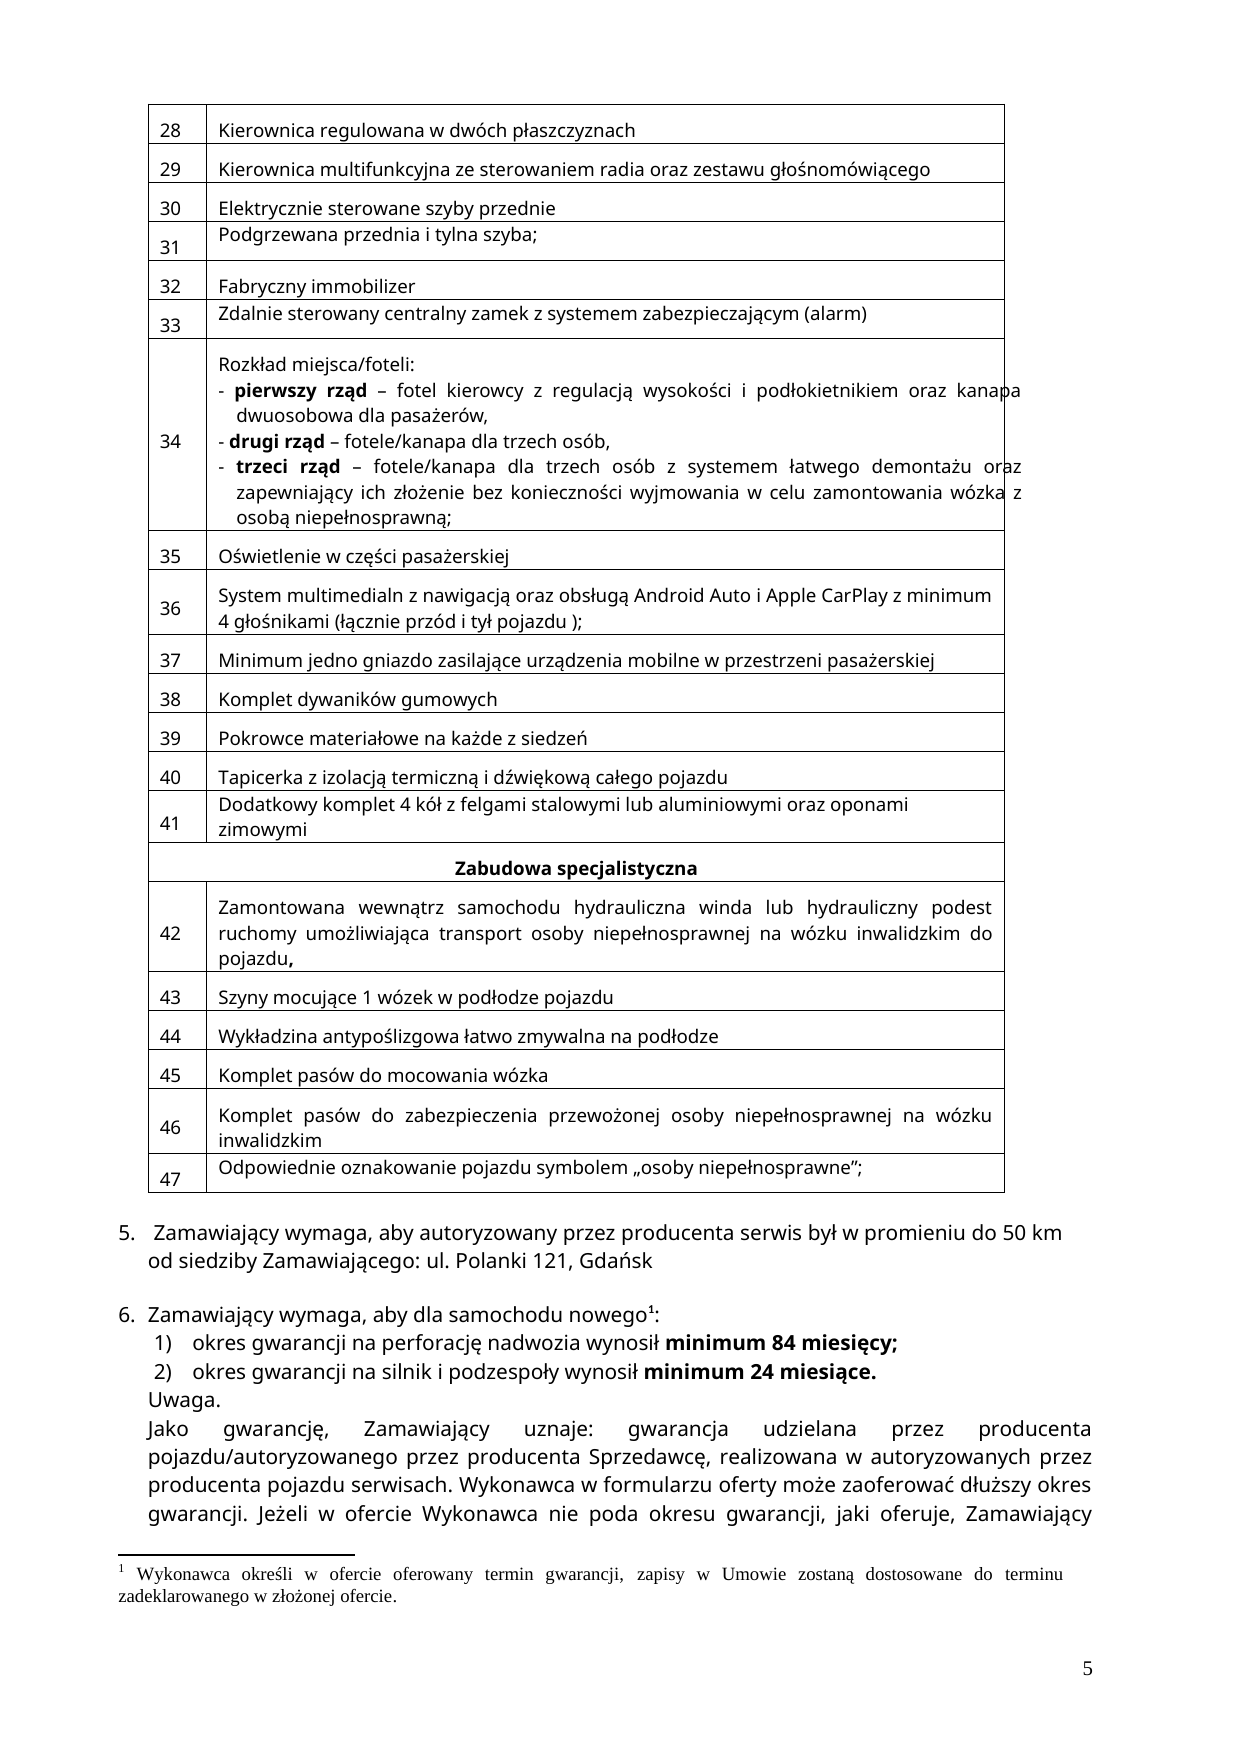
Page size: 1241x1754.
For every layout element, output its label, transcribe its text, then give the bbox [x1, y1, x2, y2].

table_cell Zabudowa specjalistyczna [149, 843, 1004, 881]
table_cell 35 [149, 531, 206, 569]
table_cell 41 [149, 791, 206, 842]
table_cell Komplet dywaników gumowych [207, 674, 1004, 712]
table_cell Oświetlenie w części pasażerskiej [207, 531, 1004, 569]
table_cell 39 [149, 713, 206, 751]
table_cell 37 [149, 635, 206, 673]
table_cell Wykładzina antypoślizgowa łatwo zmywalna na podłodze [207, 1011, 1004, 1049]
table_cell 32 [149, 261, 206, 299]
table_cell Kierownica regulowana w dwóch płaszczyznach [207, 105, 1004, 142]
table_cell Tapicerka z izolacją termiczną i dźwiękową całego pojazdu [207, 752, 1004, 790]
table_cell Kierownica multifunkcyjna ze sterowaniem radia oraz zestawu głośnomówiącego [207, 144, 1004, 182]
table_cell System multimedialn z nawigacją oraz obsługą Android Auto i Apple CarPlay z minimum 4 głośnikami (łącznie przód i tył pojazdu ); [207, 570, 1004, 634]
table_cell 38 [149, 674, 206, 712]
table_cell Komplet pasów do zabezpieczenia przewożonej osoby niepełnosprawnej na wózku inwalidzkim [207, 1089, 1004, 1153]
list okres gwarancji na perforację nadwozia wynosił minimum 84 miesięcy; [162, 1328, 1063, 1357]
table_cell 34 [149, 339, 206, 530]
table_cell Pokrowce materiałowe na każde z siedzeń [207, 713, 1004, 751]
table_cell Odpowiednie oznakowanie pojazdu symbolem „osoby niepełnosprawne”; [207, 1154, 1004, 1192]
table_cell Zamontowana wewnątrz samochodu hydrauliczna winda lub hydrauliczny podest ruchomy umożliwiająca transport osoby niepełnosprawnej na wózku inwalidzkim do pojazdu, [207, 882, 1004, 971]
table_cell Minimum jedno gniazdo zasilające urządzenia mobilne w przestrzeni pasażerskiej [207, 635, 1004, 673]
table_cell 46 [149, 1089, 206, 1153]
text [118, 1414, 1063, 1527]
table_cell Komplet pasów do mocowania wózka [207, 1050, 1004, 1088]
table_cell 31 [149, 222, 206, 260]
list Zamawiający wymaga, aby dla samochodu nowego: [118, 1300, 1063, 1328]
table_cell Elektrycznie sterowane szyby przednie [207, 183, 1004, 221]
table_cell Rozkład miejsca/foteli: - pierwszy rząd – fotel kierowcy z regulacją wysokości i podłokietnikiem oraz kanapa dwuosobowa dla pasażerów, - drugi rząd – fotele/kanapa dla trzech osób, - trzeci rząd – fotele/kanapa dla trzech osób z systemem łatwego demontażu oraz zapewniający ich złożenie bez konieczności wyjmowania w celu zamontowania wózka z osobą niepełnosprawną; [207, 339, 1004, 530]
text Uwaga. [118, 1385, 1063, 1414]
table_cell 47 [149, 1154, 206, 1192]
list okres gwarancji na silnik i podzespoły wynosił minimum 24 miesiące. [162, 1357, 1063, 1385]
table_cell Dodatkowy komplet 4 kół z felgami stalowymi lub aluminiowymi oraz oponami zimowymi [207, 791, 1004, 842]
table_cell 28 [149, 105, 206, 142]
table_cell 33 [149, 300, 206, 338]
table_cell Szyny mocujące 1 wózek w podłodze pojazdu [207, 972, 1004, 1010]
table_cell 40 [149, 752, 206, 790]
table_cell Podgrzewana przednia i tylna szyba; [207, 222, 1004, 260]
table_cell 36 [149, 570, 206, 634]
list Zamawiający wymaga, aby autoryzowany przez producenta serwis był w promieniu do 50 km od siedziby Zamawiającego: ul. Polanki 121, Gdańsk [118, 1218, 1063, 1275]
table_cell 45 [149, 1050, 206, 1088]
table_cell Zdalnie sterowany centralny zamek z systemem zabezpieczającym (alarm) [207, 300, 1004, 338]
table_cell 30 [149, 183, 206, 221]
table_cell 43 [149, 972, 206, 1010]
table_cell 44 [149, 1011, 206, 1049]
table_cell 42 [149, 882, 206, 971]
table_cell 29 [149, 144, 206, 182]
table_cell Fabryczny immobilizer [207, 261, 1004, 299]
